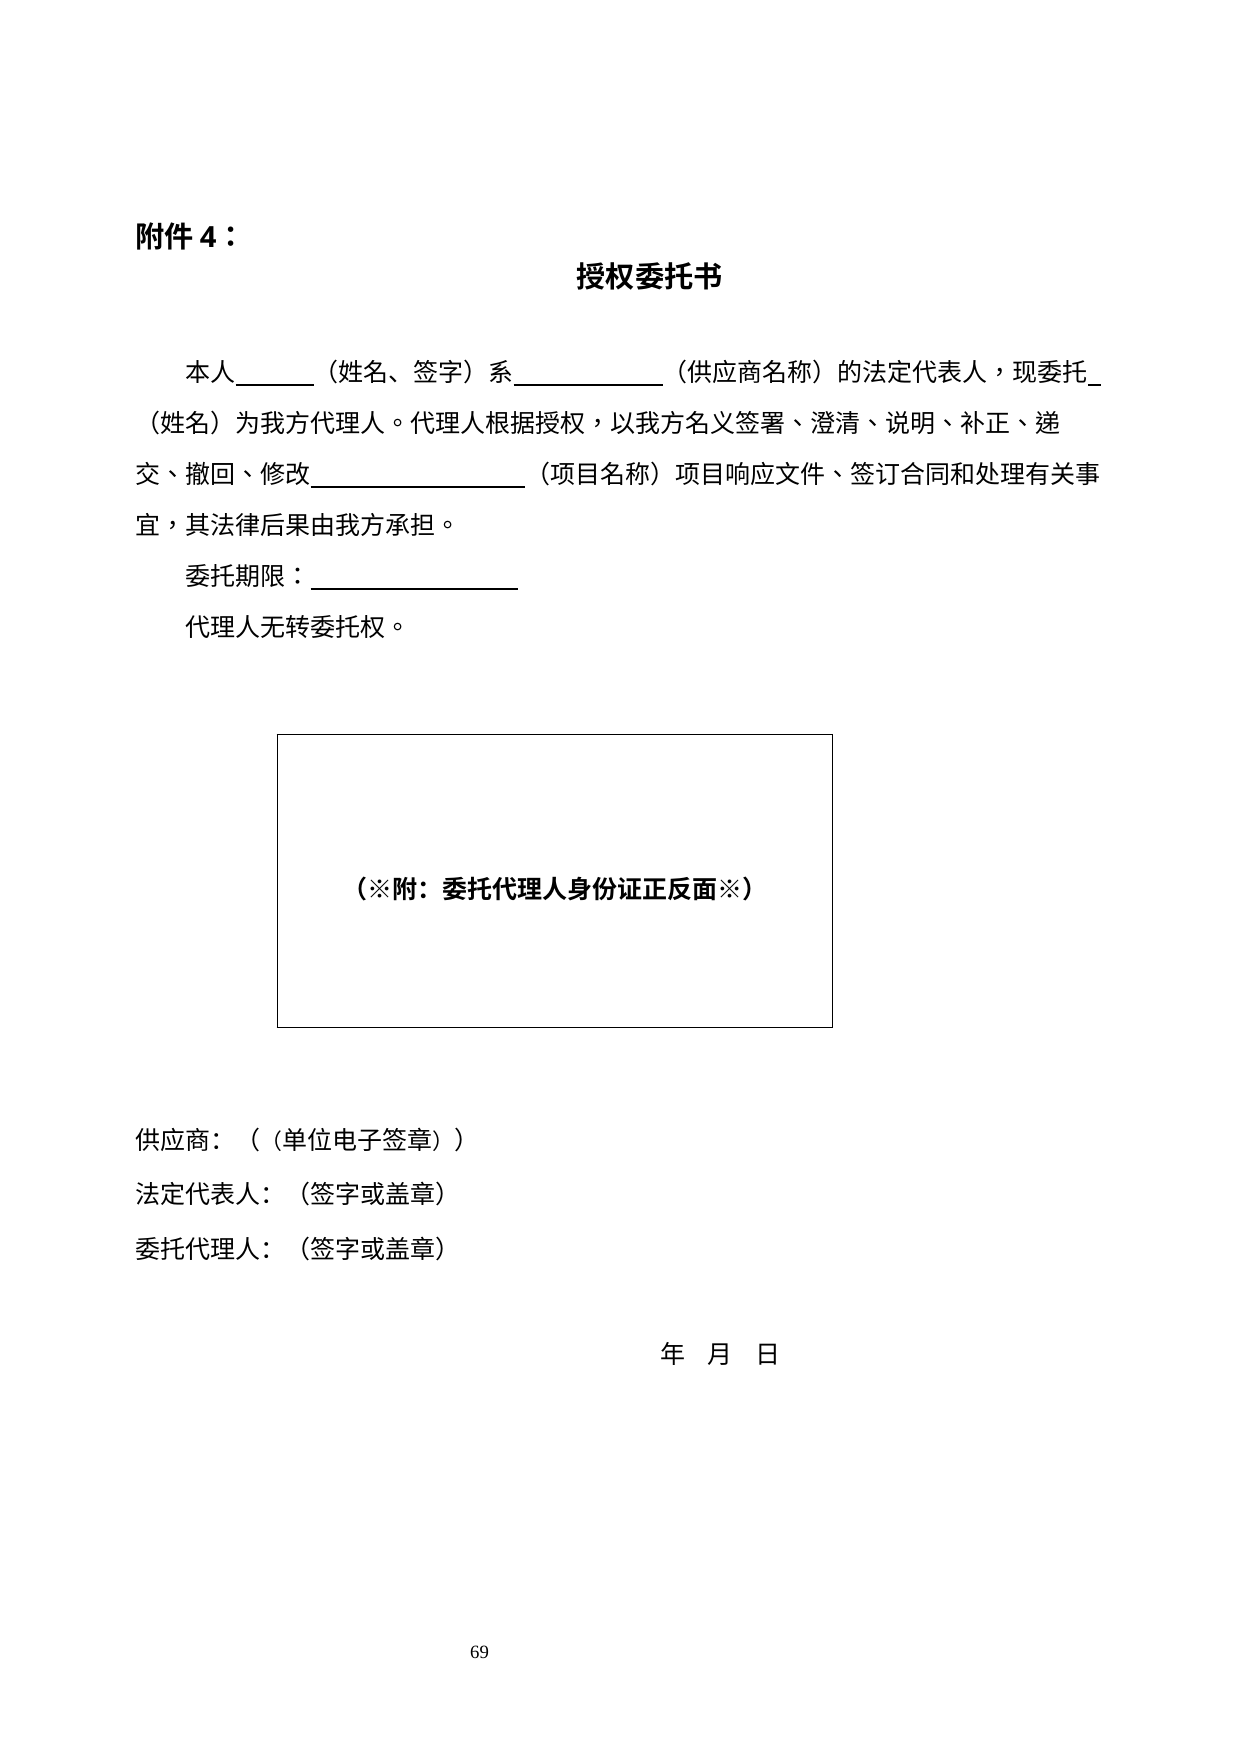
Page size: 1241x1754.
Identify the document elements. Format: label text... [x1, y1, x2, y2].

text 法定代表人：（签字或盖章） [135, 1175, 1105, 1211]
text 年 月 日 [135, 1335, 1105, 1371]
text 附件4： [135, 210, 1105, 256]
table_header （※附：委托代理人身份证正反面※） [278, 735, 832, 1027]
text 供应商：（（单位电子签章）） [135, 1121, 1105, 1157]
text 本人 （姓名、签字）系 （供应商名称）的法定代表人，现委托 （姓名）为我方代理人。代理人根据授权，以我方名义签署、澄清、说明、补正、递交、撤回、修改 （项目名称）项目响应文件、签订合同和处理有关事宜，其法律后果由我方承担。 [135, 353, 1105, 542]
text 代理人无转委托权。 [135, 610, 1105, 644]
text 委托期限： [135, 559, 1105, 593]
text 委托代理人：（签字或盖章） [135, 1229, 1105, 1266]
text 授权委托书 [135, 256, 1105, 296]
